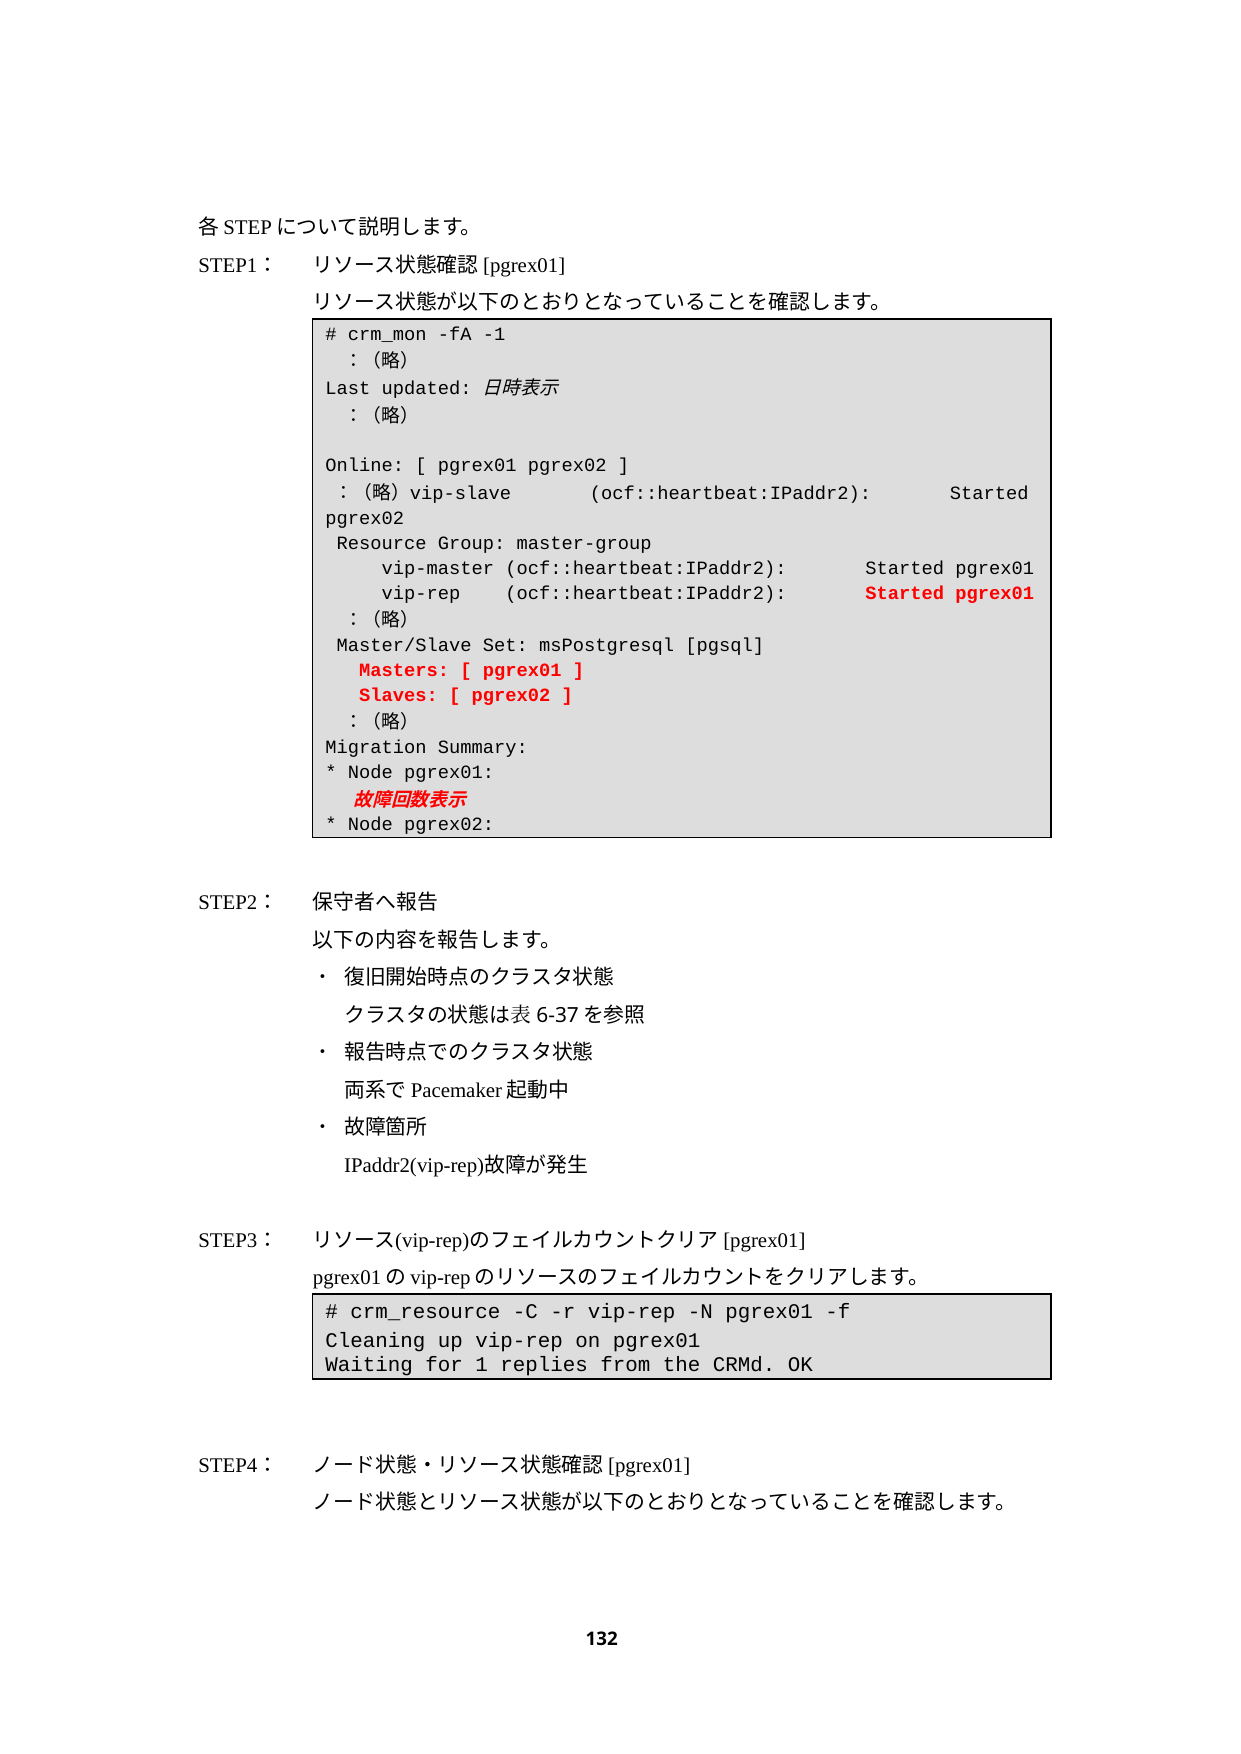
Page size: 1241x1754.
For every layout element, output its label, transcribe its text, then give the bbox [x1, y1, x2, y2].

text 以下の内容を報告します。 [313, 919, 1054, 957]
text STEP1： リソース状態確認 [pgrex01] [198, 244, 1054, 282]
text STEP2： 保守者へ報告 [198, 882, 1054, 919]
text ノード状態とリソース状態が以下のとおりとなっていることを確認します。 [313, 1482, 1054, 1519]
text pgrex01のvip-repのリソースのフェイルカウントをクリアします。 [313, 1257, 1054, 1294]
text 各STEPについて説明します。 [177, 207, 1054, 244]
text リソース状態が以下のとおりとなっていることを確認します。 [313, 282, 1054, 319]
list 故障箇所 IPaddr2(vip-rep)故障が発生 [313, 1107, 1054, 1182]
text STEP3： リソース(vip-rep)のフェイルカウントクリア [pgrex01] [198, 1219, 1054, 1257]
text STEP4： ノード状態・リソース状態確認 [pgrex01] [198, 1444, 1054, 1482]
list 報告時点でのクラスタ状態 両系でPacemaker起動中 [313, 1032, 1054, 1107]
